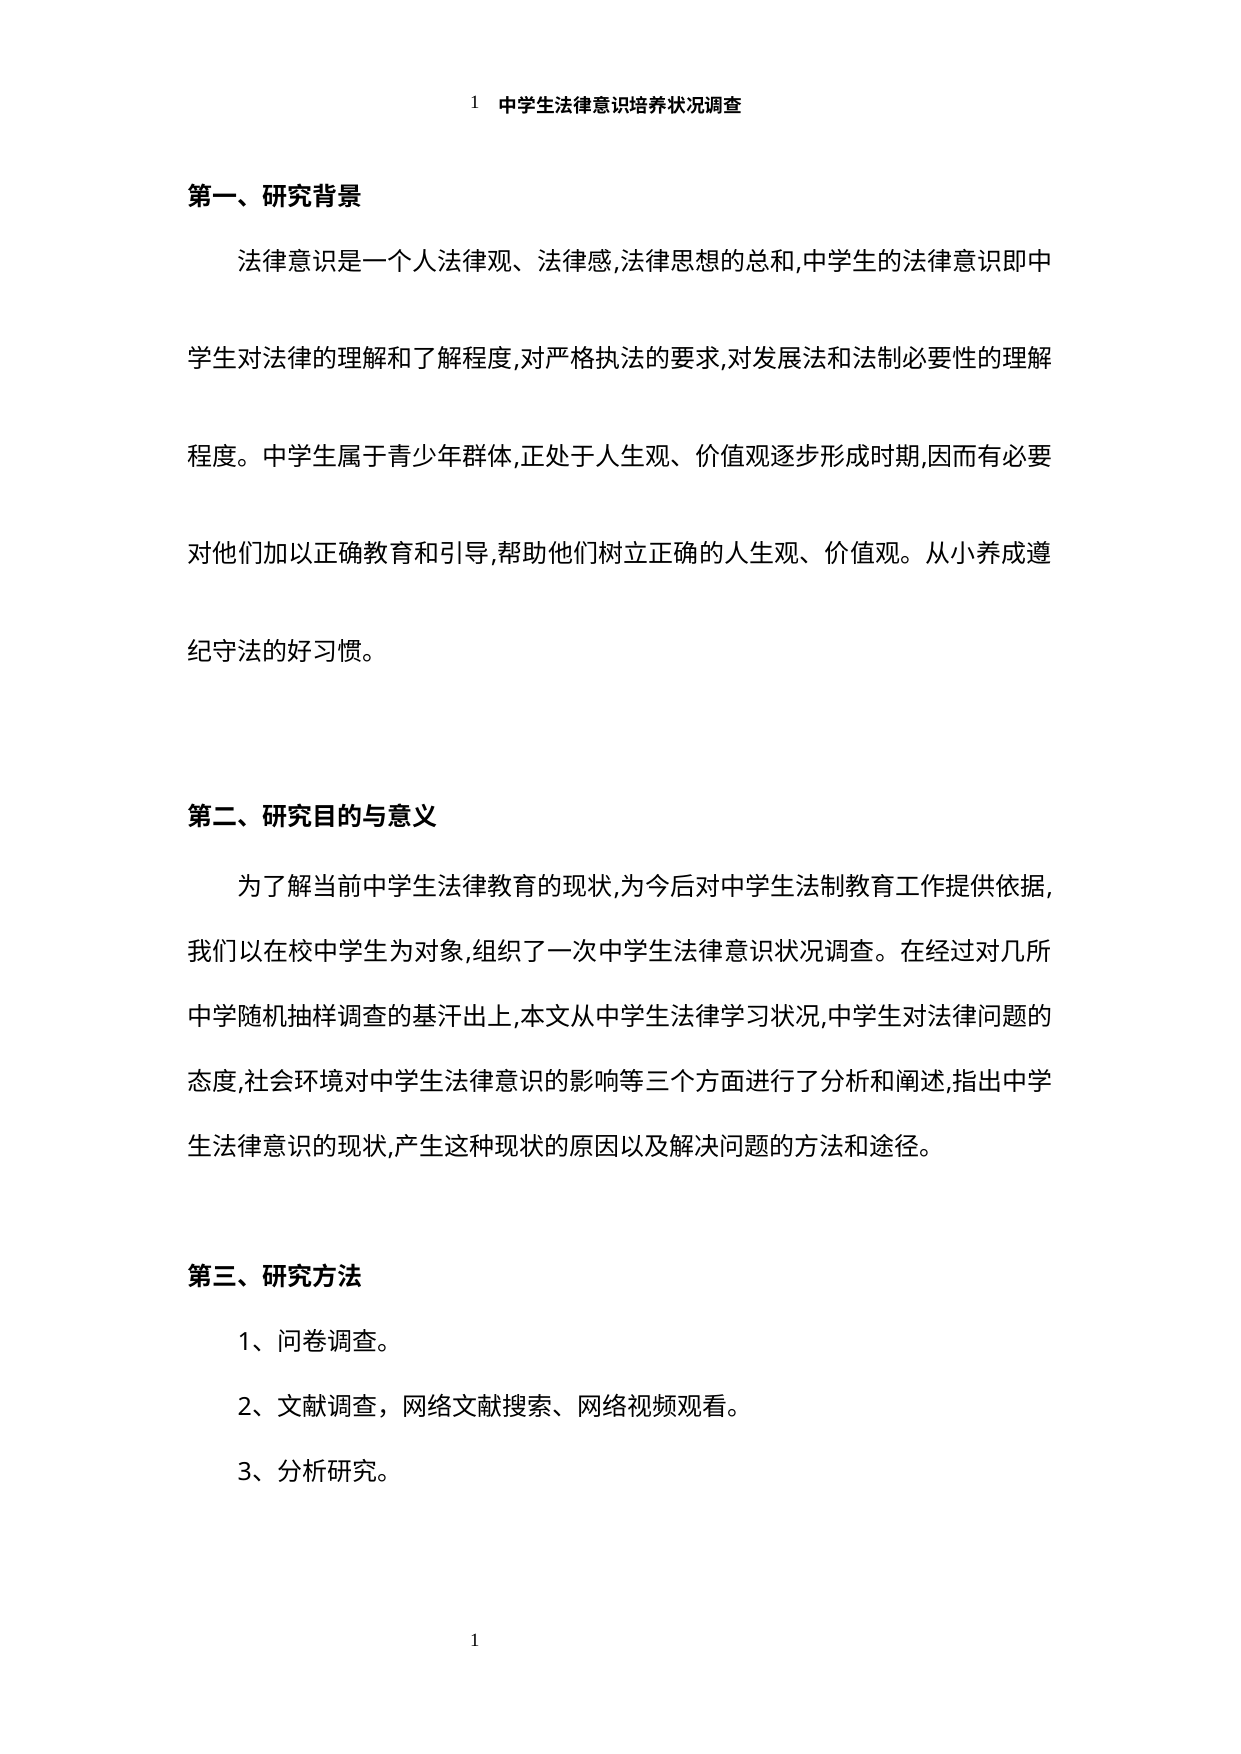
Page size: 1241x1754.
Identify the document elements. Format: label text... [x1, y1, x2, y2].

text 第二、研究目的与意义 [187, 782, 1053, 847]
text 1、问卷调查。 [187, 1307, 1053, 1372]
text 为了解当前中学生法律教育的现状,为今后对中学生法制教育工作提供依据,我们以在校中学生为对象,组织了一次中学生法律意识状况调查。在经过对几所中学随机抽样调查的基汗出上,本文从中学生法律学习状况,中学生对法律问题的态度,社会环境对中学生法律意识的影响等三个方面进行了分析和阐述,指出中学生法律意识的现状,产生这种现状的原因以及解决问题的方法和途径。 [187, 852, 1053, 1177]
text 3、分析研究。 [187, 1437, 1053, 1502]
text 法律意识是一个人法律观、法律感,法律思想的总和,中学生的法律意识即中学生对法律的理解和了解程度,对严格执法的要求,对发展法和法制必要性的理解程度。中学生属于青少年群体,正处于人生观、价值观逐步形成时期,因而有必要对他们加以正确教育和引导,帮助他们树立正确的人生观、价值观。从小养成遵纪守法的好习惯。 [187, 227, 1053, 682]
list 第三、研究方法 [187, 1242, 1053, 1307]
text 第一、研究背景 [187, 162, 1053, 227]
text 2、文献调查，网络文献搜索、网络视频观看。 [187, 1372, 1053, 1437]
